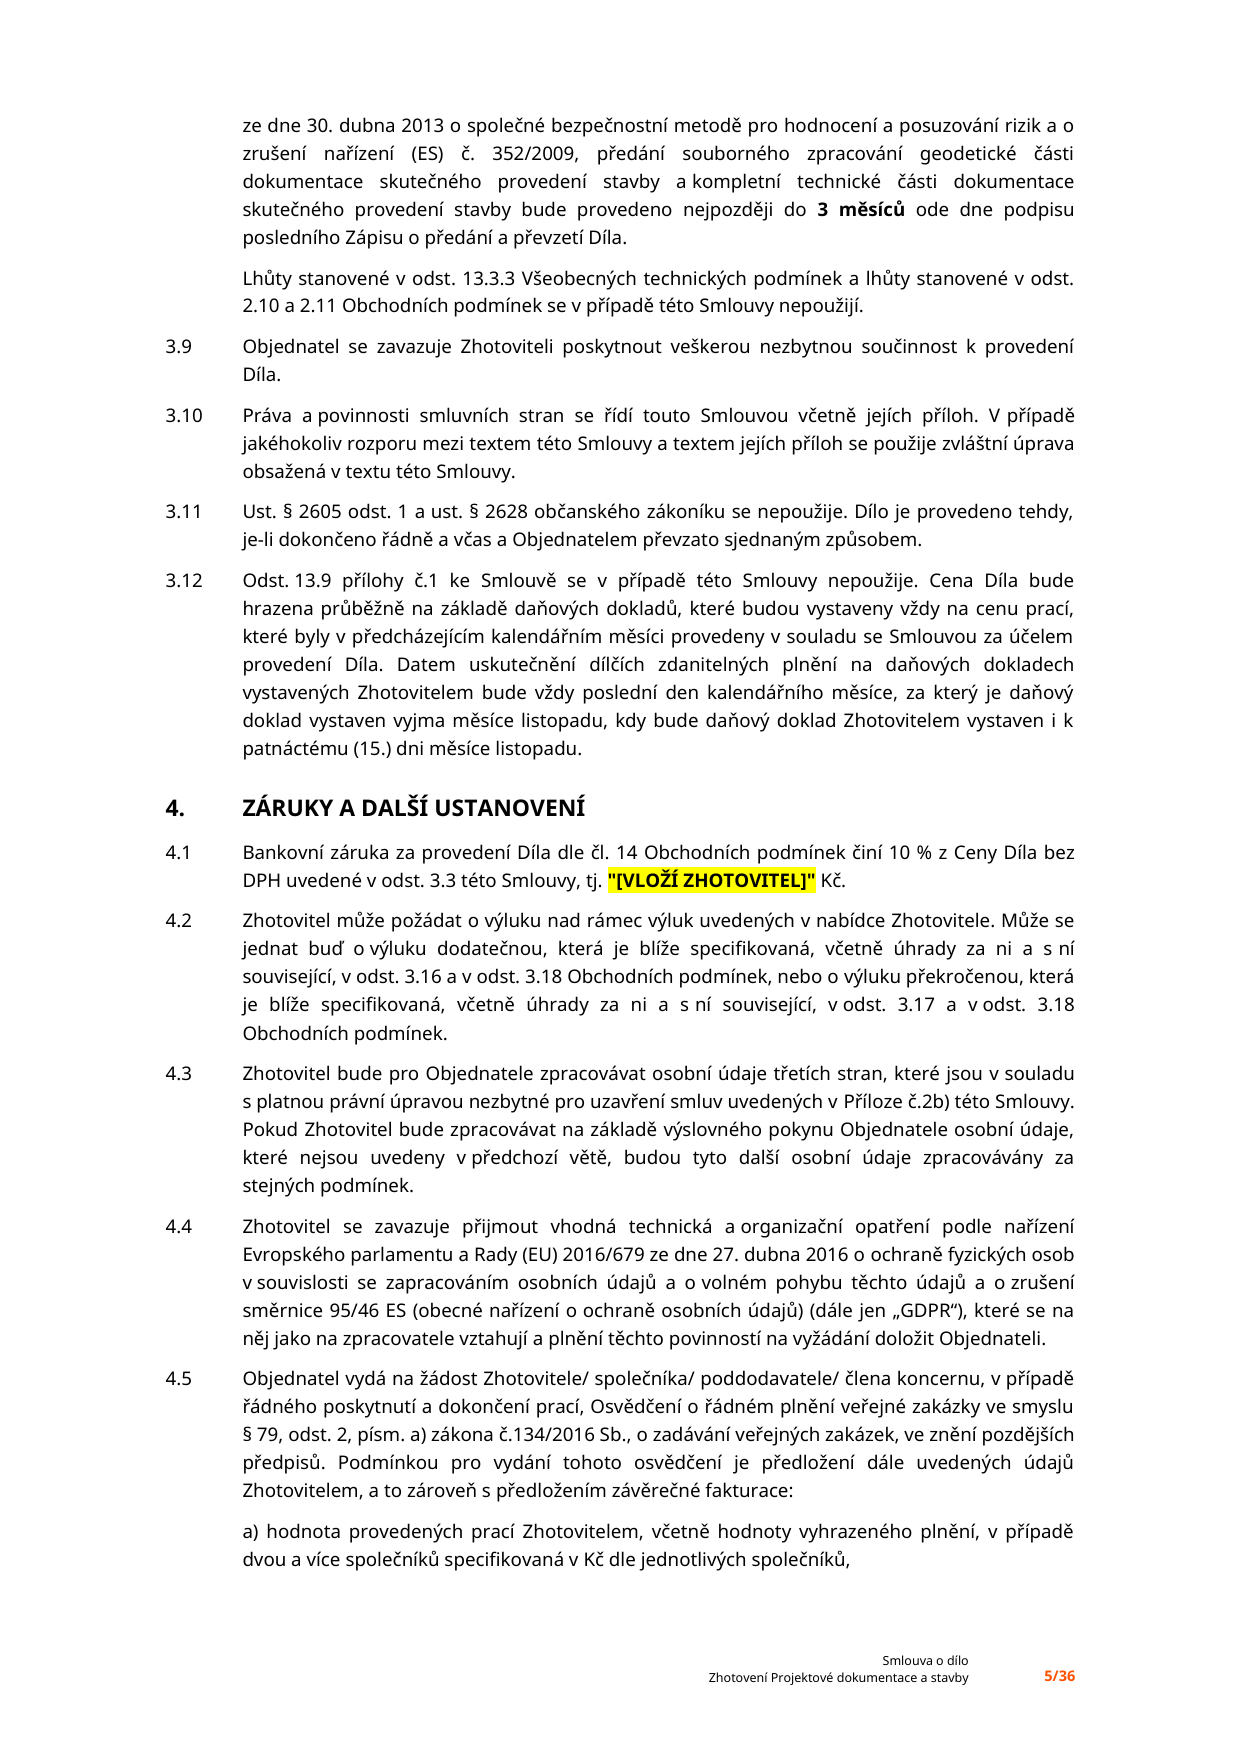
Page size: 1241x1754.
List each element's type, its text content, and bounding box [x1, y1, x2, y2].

text Objednatel se zavazuje Zhotoviteli poskytnout veškerou nezbytnou součinnost k provedení Díla. [165, 333, 1075, 387]
text Lhůty stanovené v odst. 13.3.3 Všeobecných technických podmínek a lhůty stanovené v odst. 2.10 a 2.11 Obchodních podmínek se v případě této Smlouvy nepoužijí. [242, 265, 1075, 318]
list a) hodnota provedených prací Zhotovitelem, včetně hodnoty vyhrazeného plnění, v případě dvou a více společníků specifikovaná v Kč dle jednotlivých společníků, [242, 1518, 1075, 1572]
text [242, 112, 1075, 250]
text Zhotovitel může požádat o výluku nad rámec výluk uvedených v nabídce Zhotovitele. Může se jednat buď o výluku dodatečnou, která je blíže specifikovaná, včetně úhrady za ni a s ní související, v odst. 3.16 a v odst. 3.18 Obchodních podmínek, nebo o výluku překročenou, která je blíže specifikovaná, včetně úhrady za ni a s ní související, v odst. 3.17 a v odst. 3.18 Obchodních podmínek. [165, 908, 1075, 1045]
text Práva a povinnosti smluvních stran se řídí touto Smlouvou včetně jejích příloh. V případě jakéhokoliv rozporu mezi textem této Smlouvy a textem jejích příloh se použije zvláštní úprava obsažená v textu této Smlouvy. [165, 402, 1075, 483]
text Zhotovitel bude pro Objednatele zpracovávat osobní údaje třetích stran, které jsou v souladu s platnou právní úpravou nezbytné pro uzavření smluv uvedených v Příloze č.2b) této Smlouvy. Pokud Zhotovitel bude zpracovávat na základě výslovného pokynu Objednatele osobní údaje, které nejsou uvedeny v předchozí větě, budou tyto další osobní údaje zpracovávány za stejných podmínek. [165, 1060, 1075, 1198]
text ZÁRUKY A DALŠÍ USTANOVENÍ [165, 792, 1075, 823]
list Objednatel vydá na žádost Zhotovitele/ společníka/ poddodavatele/ člena koncernu, v případě řádného poskytnutí a dokončení prací, Osvědčení o řádném plnění veřejné zakázky ve smyslu § 79, odst. 2, písm. a) zákona č.134/2016 Sb., o zadávání veřejných zakázek, ve znění pozdějších předpisů. Podmínkou pro vydání tohoto osvědčení je předložení dále uvedených údajů Zhotovitelem, a to zároveň s předložením závěrečné fakturace: [165, 1366, 1075, 1503]
text Zhotovitel se zavazuje přijmout vhodná technická a organizační opatření podle nařízení Evropského parlamentu a Rady (EU) 2016/679 ze dne 27. dubna 2016 o ochraně fyzických osob v souvislosti se zapracováním osobních údajů a o volném pohybu těchto údajů a o zrušení směrnice 95/46 ES (obecné nařízení o ochraně osobních údajů) (dále jen „GDPR“), které se na něj jako na zpracovatele vztahují a plnění těchto povinností na vyžádání doložit Objednateli. [165, 1213, 1075, 1351]
text Ust. § 2605 odst. 1 a ust. § 2628 občanského zákoníku se nepoužije. Dílo je provedeno tehdy, je-li dokončeno řádně a včas a Objednatelem převzato sjednaným způsobem. [165, 498, 1075, 552]
text Bankovní záruka za provedení Díla dle čl. 14 Obchodních podmínek činí 10 % z Ceny Díla bez DPH uvedené v odst. 3.3 této Smlouvy, tj. "[VLOŽÍ ZHOTOVITEL]" Kč. [165, 839, 1075, 893]
text Odst. 13.9 přílohy č.1 ke Smlouvě se v případě této Smlouvy nepoužije. Cena Díla bude hrazena průběžně na základě daňových dokladů, které budou vystaveny vždy na cenu prací, které byly v předcházejícím kalendářním měsíci provedeny v souladu se Smlouvou za účelem provedení Díla. Datem uskutečnění dílčích zdanitelných plnění na daňových dokladech vystavených Zhotovitelem bude vždy poslední den kalendářního měsíce, za který je daňový doklad vystaven vyjma měsíce listopadu, kdy bude daňový doklad Zhotovitelem vystaven i k patnáctému (15.) dni měsíce listopadu. [165, 567, 1075, 761]
